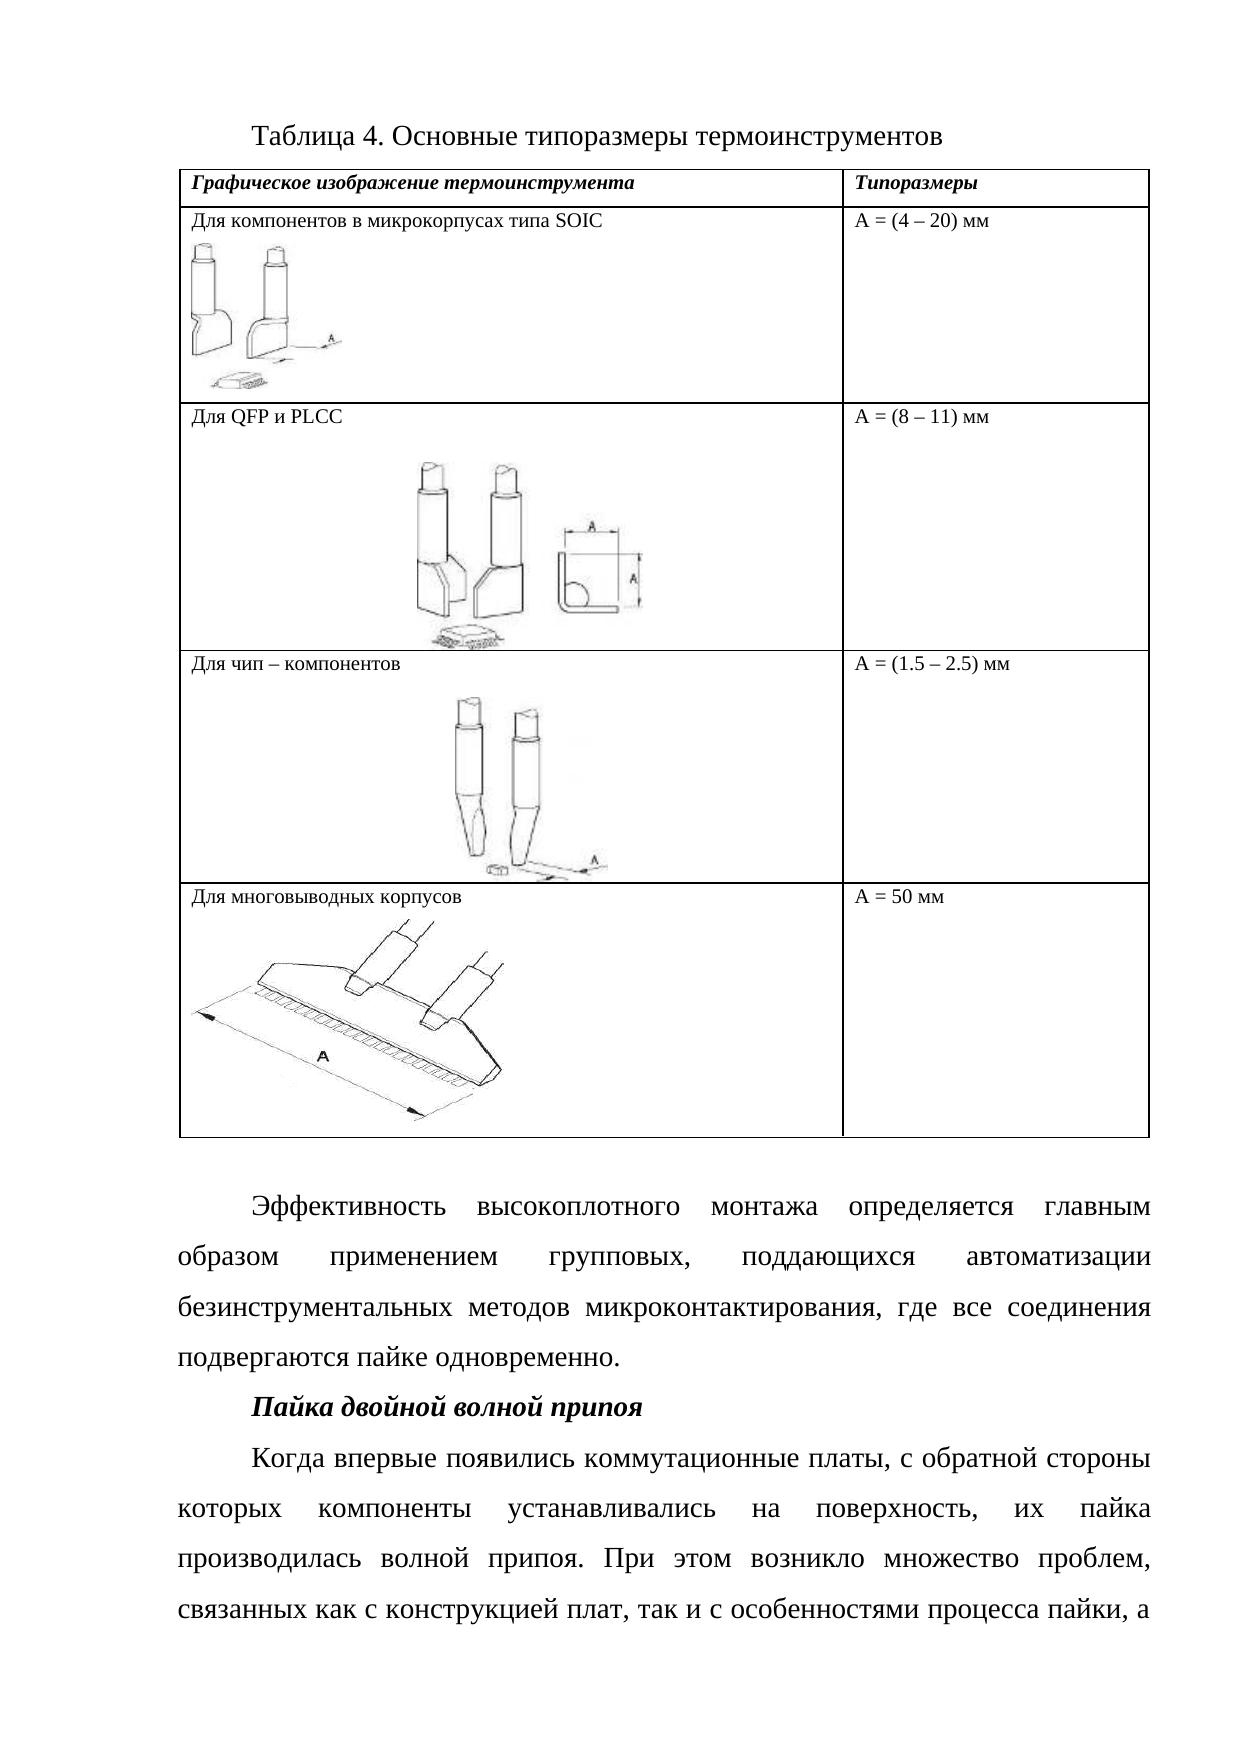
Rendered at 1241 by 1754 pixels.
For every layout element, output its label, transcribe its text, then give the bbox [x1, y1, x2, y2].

table_cell Для многовыводных корпусов [181, 884, 842, 1136]
table_cell А = (4 – 20) мм [844, 208, 1148, 402]
table_cell Для чип – компонентов [181, 651, 842, 882]
table_cell Для QFP и PLCC [181, 404, 842, 649]
text Эффективность высокоплотного монтажа определяется главным образом применением групповых, поддающихся автоматизации безинструментальных методов микроконтактирования, где все соединения подвергаются пайке одновременно. [177, 1188, 1152, 1373]
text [177, 1440, 1152, 1624]
picture [191, 919, 504, 1125]
picture [191, 243, 342, 389]
text Таблица 4. Основные типоразмеры термоинструментов [177, 118, 1152, 152]
table_header Типоразмеры [844, 170, 1148, 206]
table_header Графическое изображение термоинструмента [181, 170, 842, 206]
table_cell А = (8 – 11) мм [844, 404, 1148, 649]
text Пайка двойной волной припоя [177, 1389, 1152, 1423]
table_cell А = 50 мм [844, 884, 1148, 1136]
table_cell А = (1.5 – 2.5) мм [844, 651, 1148, 882]
table_cell Для компонентов в микрокорпусах типа SOIC [181, 208, 842, 402]
